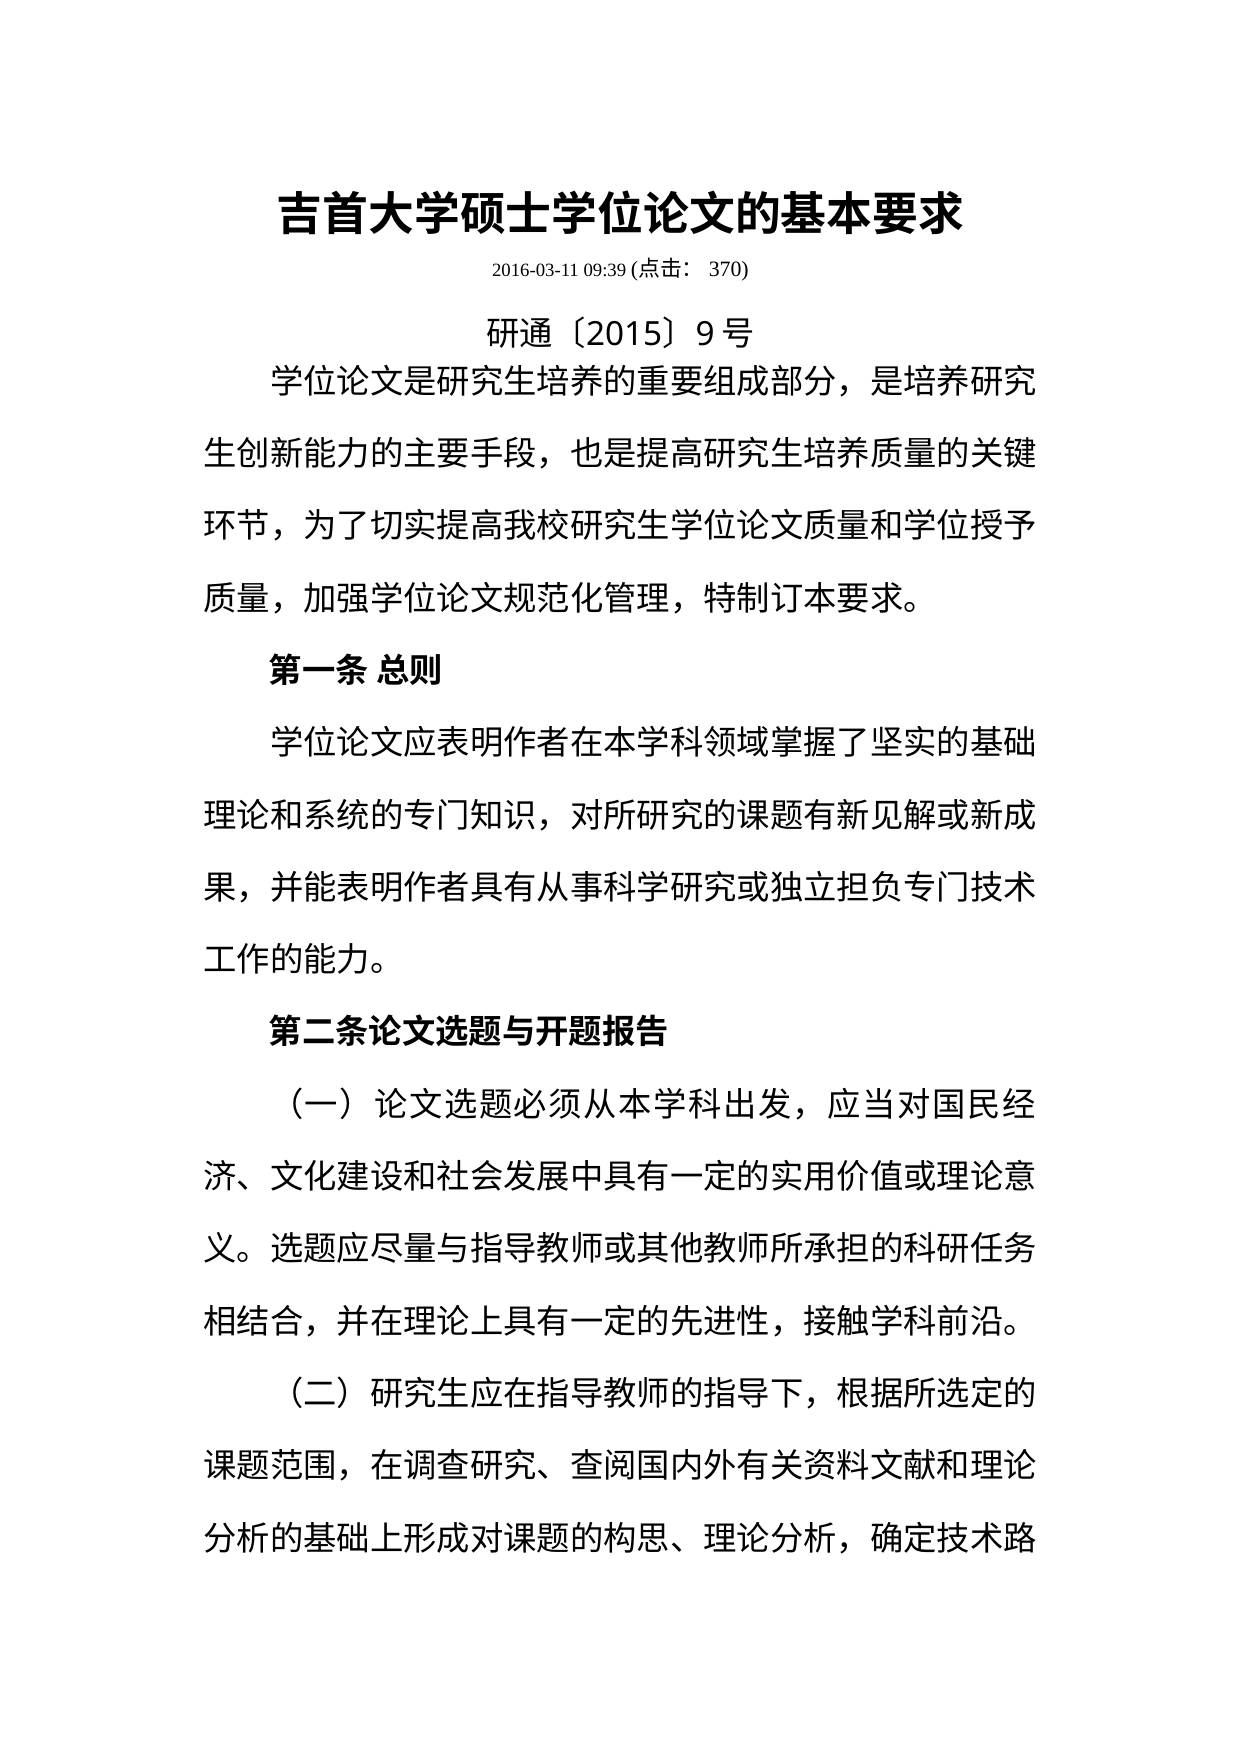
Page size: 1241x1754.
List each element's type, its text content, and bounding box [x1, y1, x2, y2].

table_cell 2016-03-11 09:39 (点击： 370) [188, 244, 1053, 291]
table_header 吉首大学硕士学位论文的基本要求 [188, 150, 1053, 244]
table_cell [188, 291, 1053, 1591]
